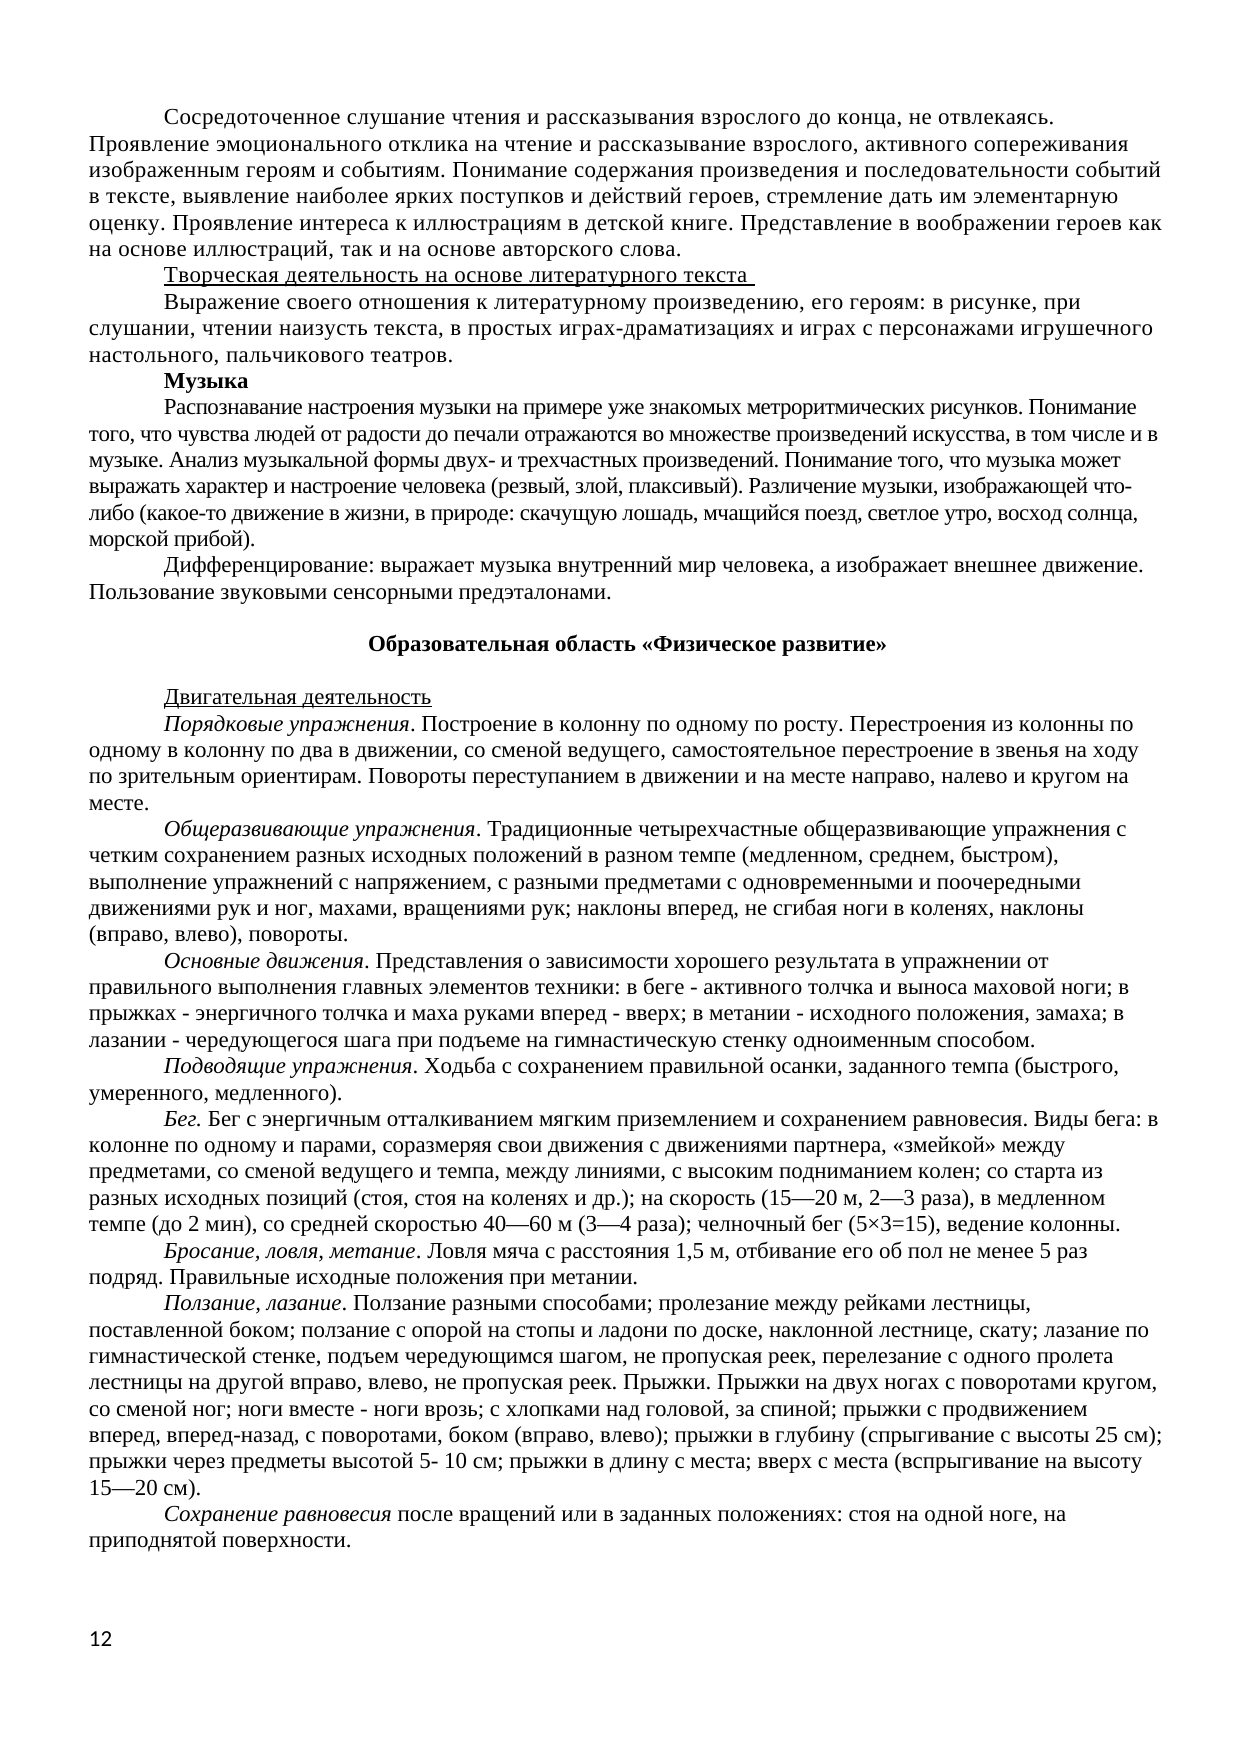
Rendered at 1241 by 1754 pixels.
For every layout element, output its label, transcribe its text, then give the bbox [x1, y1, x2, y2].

text Подводящие упражнения. Ходьба с сохранением правильной осанки, заданного темпа (быстрого, умеренного, медленного). [89, 1052, 1167, 1105]
text Порядковые упражнения. Построение в колонну по одному по росту. Перестроения из колонны по одному в колонну по два в движении, со сменой ведущего, самостоятельное перестроение в звенья на ходу по зрительным ориентирам. Повороты переступанием в движении и на месте направо, налево и кругом на месте. [89, 709, 1167, 815]
text Сосредоточенное слушание чтения и рассказывания взрослого до конца, не отвлекаясь. Проявление эмоционального отклика на чтение и рассказывание взрослого, активного сопереживания изображенным героям и событиям. Понимание содержания произведения и последовательности событий в тексте, выявление наиболее ярких поступков и действий героев, стремление дать им элементарную оценку. Проявление интереса к иллюстрациям в детской книге. Представление в воображении героев как на основе иллюстраций, так и на основе авторского слова. [89, 103, 1167, 262]
text Ползание, лазание. Ползание разными способами; пролезание между рейками лестницы, поставленной боком; ползание с опорой на стопы и ладони по доске, наклонной лестнице, скату; лазание по гимнастической стенке, подъем чередующимся шагом, не пропуская реек, перелезание с одного пролета лестницы на другой вправо, влево, не пропуская реек. Прыжки. Прыжки на двух ногах с поворотами кругом, со сменой ног; ноги вместе - ноги врозь; с хлопками над головой, за спиной; прыжки с продвижением вперед, вперед-назад, с поворотами, боком (вправо, влево); прыжки в глубину (спрыгивание с высоты 25 см); прыжки через предметы высотой 5- 10 см; прыжки в длину с места; вверх с места (вспрыгивание на высоту 15—20 см). [89, 1289, 1167, 1500]
text Бег. Бег с энергичным отталкиванием мягким приземлением и сохранением равновесия. Виды бега: в колонне по одному и парами, соразмеряя свои движения с движениями партнера, «змейкой» между предметами, со сменой ведущего и темпа, между линиями, с высоким подниманием колен; со старта из разных исходных позиций (стоя, стоя на коленях и др.); на скорость (15—20 м, 2—3 раза), в медленном темпе (до 2 мин), со средней скоростью 40—60 м (3—4 раза); челночный бег (5×3=15), ведение колонны. [89, 1105, 1167, 1237]
text Основные движения. Представления о зависимости хорошего результата в упражнении от правильного выполнения главных элементов техники: в беге - активного толчка и выноса маховой ноги; в прыжках - энергичного толчка и маха руками вперед - вверх; в метании - исходного положения, замаха; в лазании - чередующегося шага при подъеме на гимнастическую стенку одноименным способом. [89, 947, 1167, 1052]
text Музыка [89, 367, 1167, 393]
text Образовательная область «Физическое развитие» [89, 631, 1167, 657]
text Выражение своего отношения к литературному произведению, его героям: в рисунке, при слушании, чтении наизусть текста, в простых играх-драматизациях и играх с персонажами игрушечного настольного, пальчикового театров. [89, 288, 1167, 367]
text Бросание, ловля, метание. Ловля мяча с расстояния 1,5 м, отбивание его об пол не менее 5 раз подряд. Правильные исходные положения при метании. [89, 1237, 1167, 1289]
text Творческая деятельность на основе литературного текста [89, 262, 1167, 288]
text Сохранение равновесия после вращений или в заданных положениях: стоя на одной ноге, на приподнятой поверхности. [89, 1500, 1167, 1553]
text Общеразвивающие упражнения. Традиционные четырехчастные общеразвивающие упражнения с четким сохранением разных исходных положений в разном темпе (медленном, среднем, быстром), выполнение упражнений с напряжением, с разными предметами с одновременными и поочередными движениями рук и ног, махами, вращениями рук; наклоны вперед, не сгибая ноги в коленях, наклоны (вправо, влево), повороты. [89, 815, 1167, 947]
text Распознавание настроения музыки на примере уже знакомых метроритмических рисунков. Понимание того, что чувства людей от радости до печали отражаются во множестве произведений искусства, в том числе и в музыке. Анализ музыкальной формы двух- и трехчастных произведений. Понимание того, что музыка может выражать характер и настроение человека (резвый, злой, плаксивый). Различение музыки, изображающей что-либо (какое-то движение в жизни, в природе: скачущую лошадь, мчащийся поезд, светлое утро, восход солнца, морской прибой). [89, 393, 1167, 551]
text Дифференцирование: выражает музыка внутренний мир человека, а изображает внешнее движение. Пользование звуковыми сенсорными предэталонами. [89, 551, 1167, 604]
text Двигательная деятельность [89, 683, 1167, 709]
